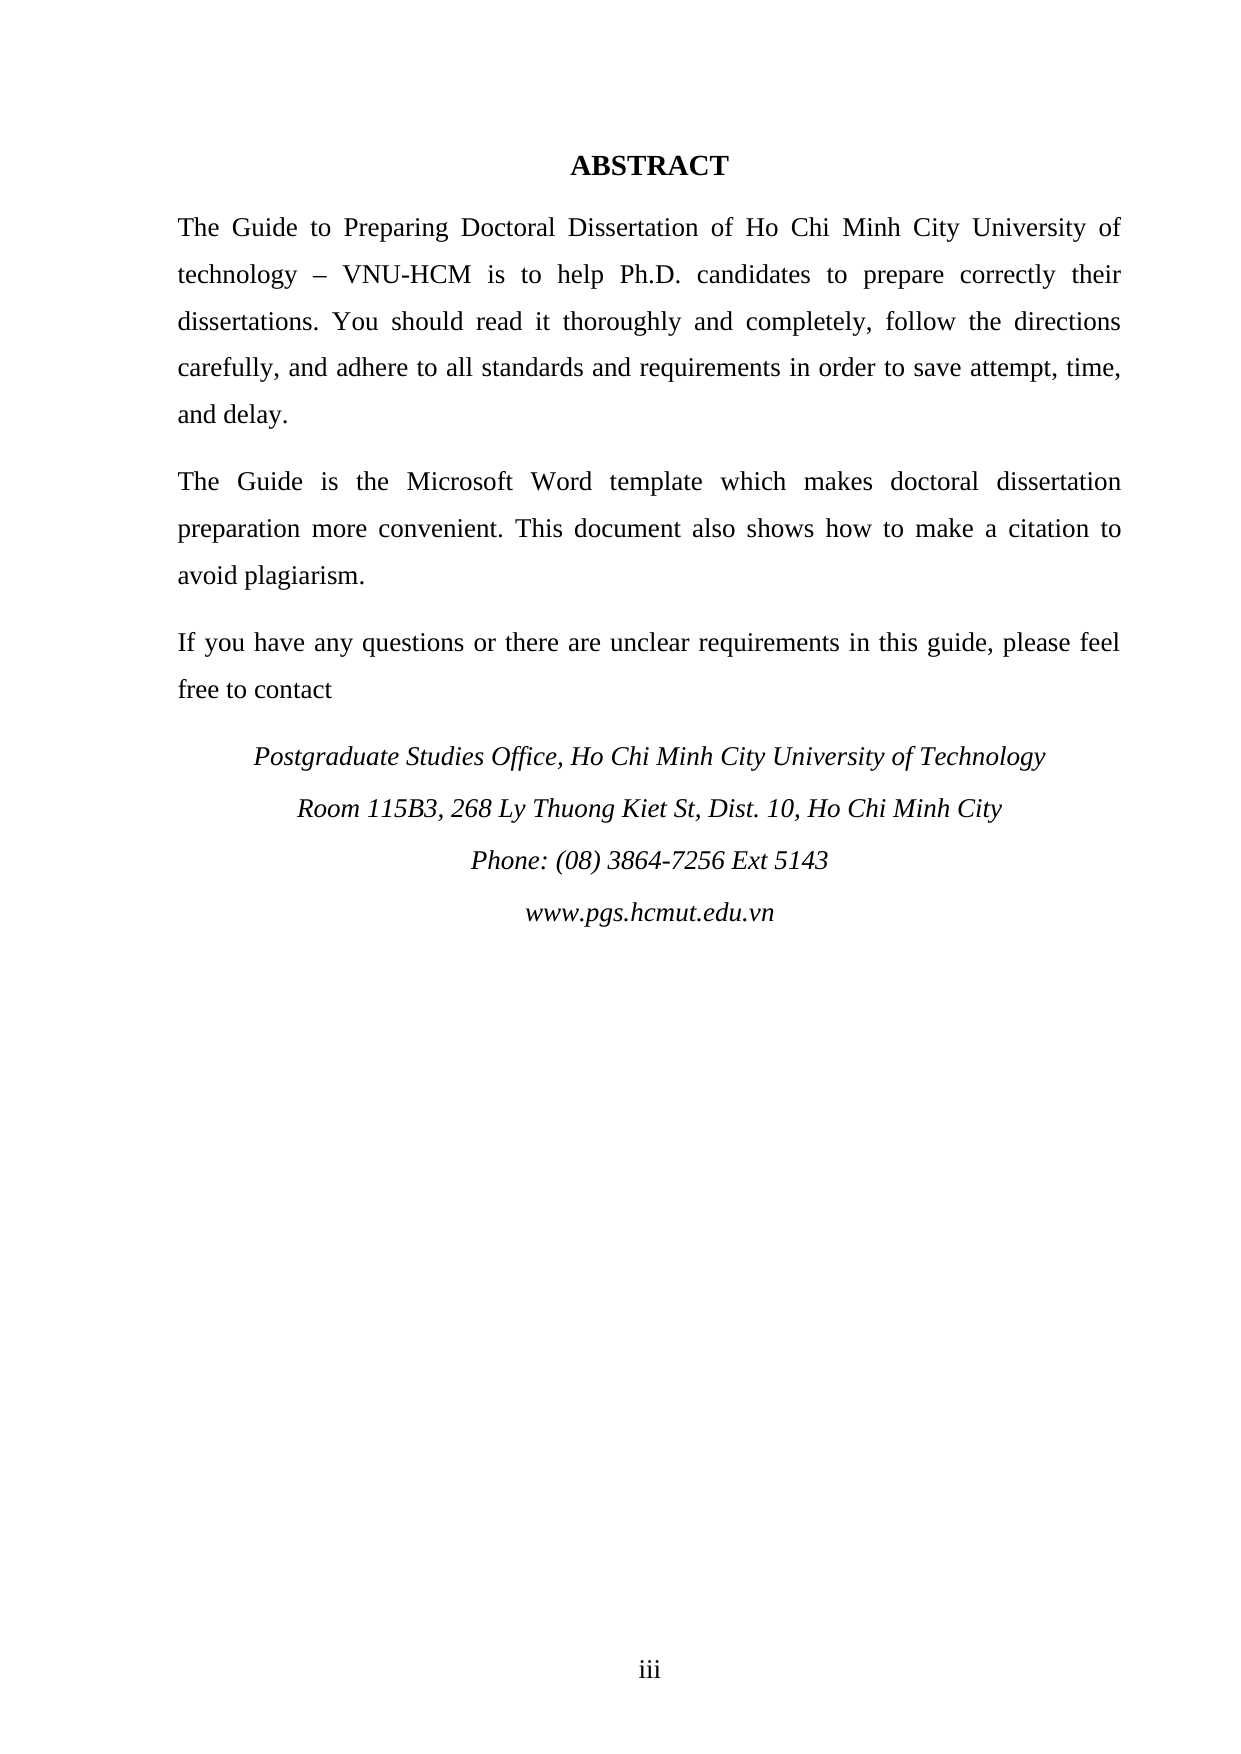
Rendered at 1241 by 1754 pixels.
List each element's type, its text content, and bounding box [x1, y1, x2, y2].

text www.pgs.hcmut.edu.vn [177, 896, 1122, 927]
text Room 115B3, 268 Ly Thuong Kiet St, Dist. 10, Ho Chi Minh City [177, 792, 1122, 823]
text ABSTRACT [177, 148, 1122, 181]
text The Guide to Preparing Doctoral Dissertation of Ho Chi Minh City University of technology – VNU-HCM is to help Ph.D. candidates to prepare correctly their dissertations. You should read it thoroughly and completely, follow the directions carefully, and adhere to all standards and requirements in order to save attempt, time, and delay. [177, 211, 1122, 429]
text Postgraduate Studies Office, Ho Chi Minh City University of Technology [177, 740, 1122, 772]
text Phone: (08) 3864-7256 Ext 5143 [177, 844, 1122, 876]
text The Guide is the Microsoft Word template which makes doctoral dissertation preparation more convenient. This document also shows how to make a citation to avoid plagiarism. [177, 465, 1122, 590]
text If you have any questions or there are unclear requirements in this guide, please feel free to contact [177, 626, 1122, 704]
